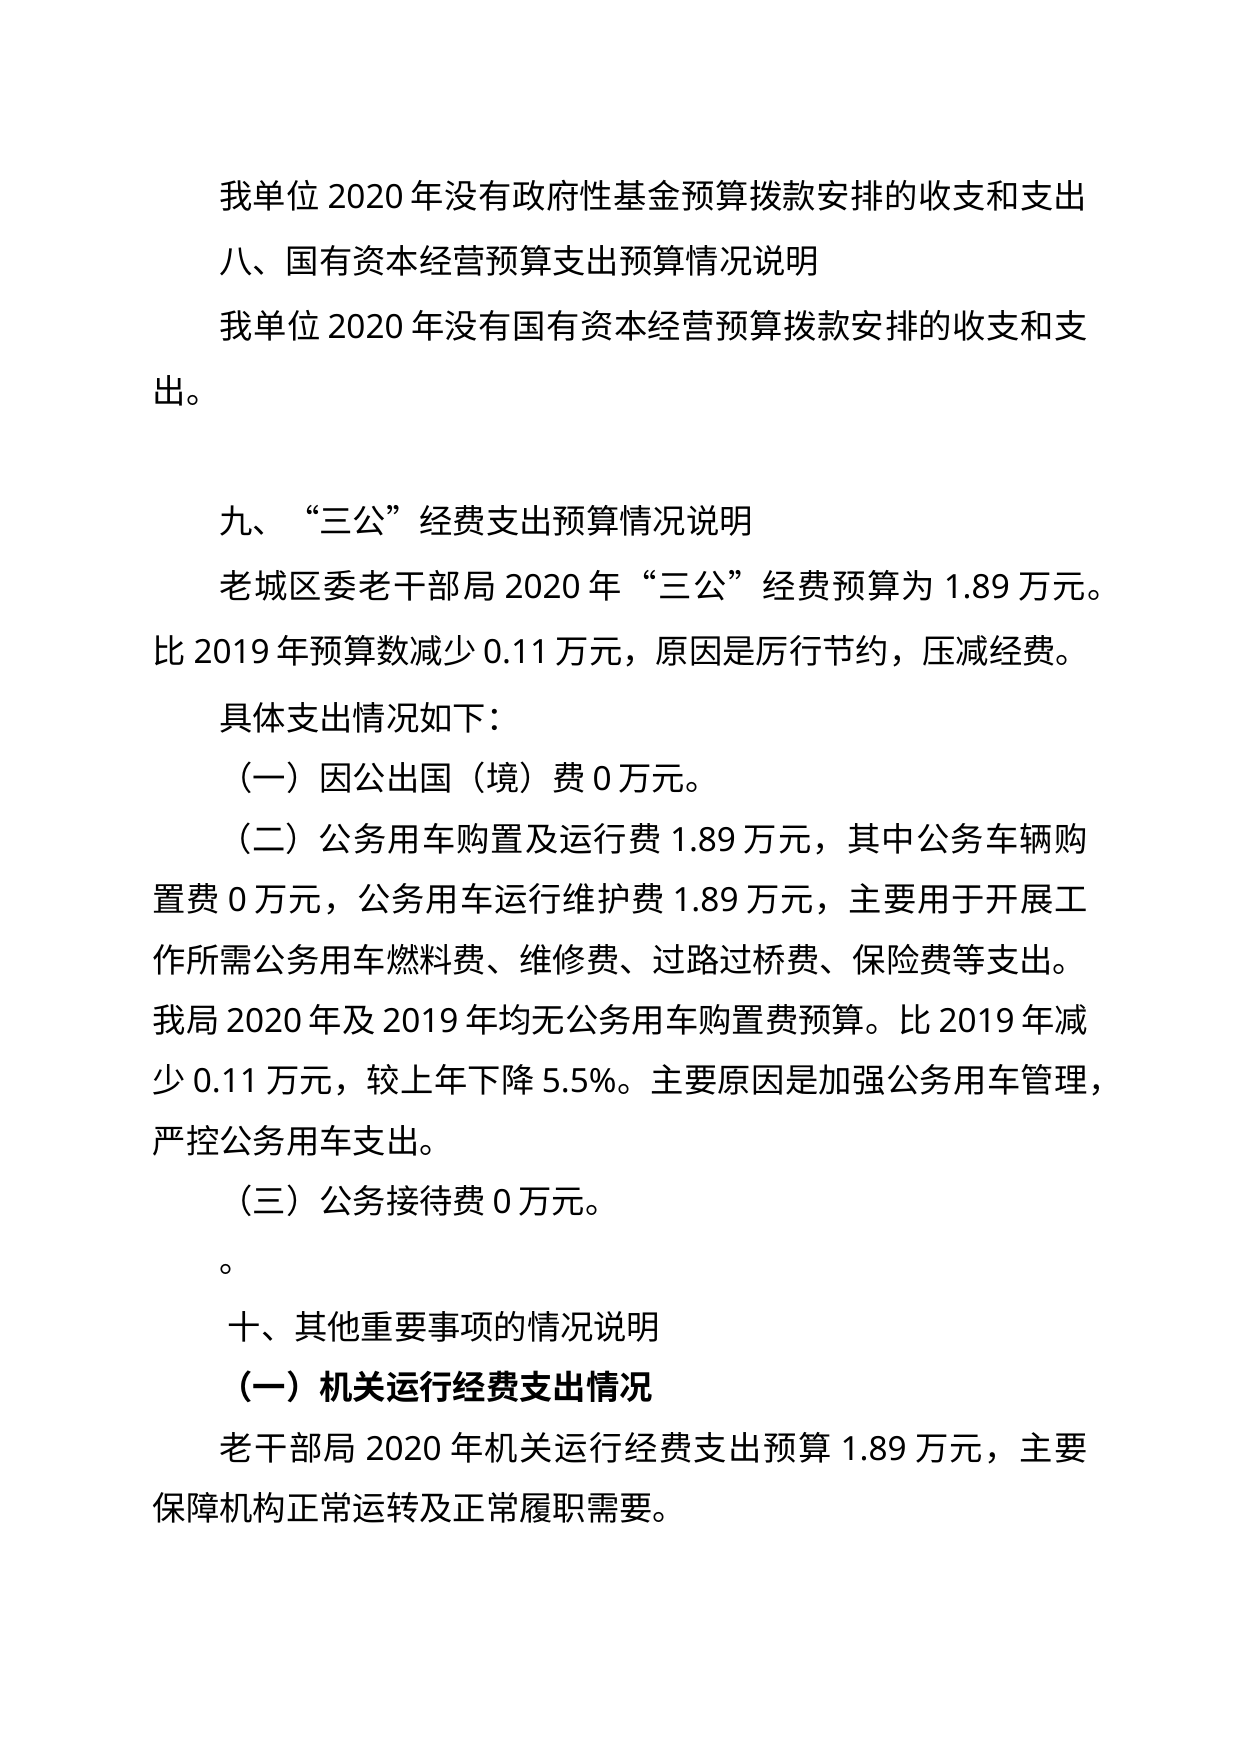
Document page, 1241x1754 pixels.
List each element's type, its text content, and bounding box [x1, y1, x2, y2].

text 具体支出情况如下： [152, 682, 1088, 742]
list 因公出国（境）费0万元。 [152, 742, 1088, 803]
text 老城区委老干部局2020年“三公”经费预算为1.89万元。比 2019年预算数减少0.11万元，原因是厉行节约，压减经费。 [152, 552, 1088, 682]
text 我单位2020年没有国有资本经营预算拨款安排的收支和支出。 [152, 292, 1088, 422]
text 老干部局2020年机关运行经费支出预算1.89万元，主要保障机构正常运转及正常履职需要。 [152, 1412, 1088, 1532]
text （一）机关运行经费支出情况 [152, 1351, 1088, 1412]
text 九、“三公”经费支出预算情况说明 [152, 487, 1088, 552]
text 十、其他重要事项的情况说明 [152, 1291, 1088, 1351]
text 。 [152, 1226, 1088, 1291]
list 公务用车购置及运行费1.89万元，其中公务车辆购置费0万元，公务用车运行维护费1.89万元，主要用于开展工作所需公务用车燃料费、维修费、过路过桥费、保险费等支出。我局2020年及2019年均无公务用车购置费预算。比2019年减少0.11万元，较上年下降5.5%。主要原因是加强公务用车管理，严控公务用车支出。 [152, 803, 1088, 1165]
list 公务接待费0万元。 [152, 1165, 1088, 1226]
text 我单位2020年没有政府性基金预算拨款安排的收支和支出八、国有资本经营预算支出预算情况说明 [219, 162, 1088, 292]
